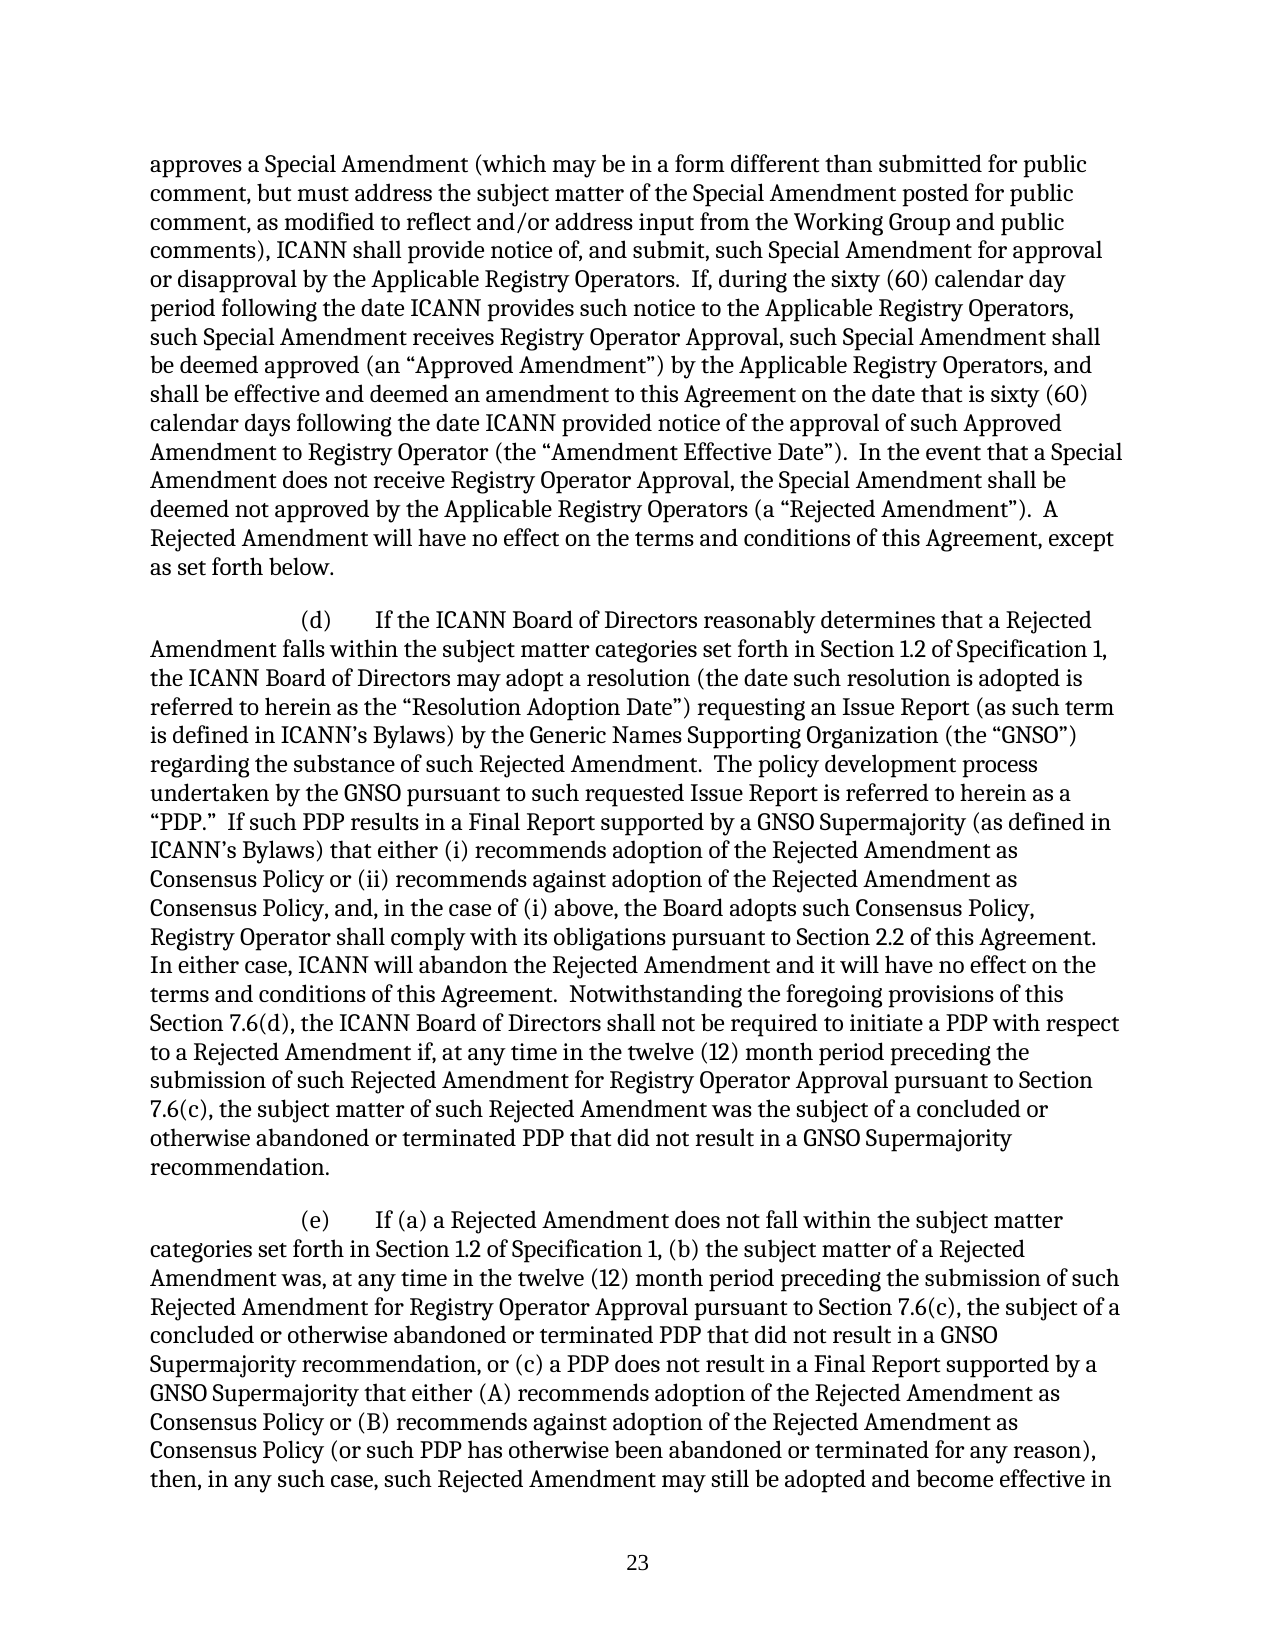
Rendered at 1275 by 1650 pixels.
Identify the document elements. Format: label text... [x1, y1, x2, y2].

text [150, 1206, 1125, 1494]
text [150, 150, 1125, 581]
text If the ICANN Board of Directors reasonably determines that a Rejected Amendment falls within the subject matter categories set forth in Section 1.2 of Specification 1, the ICANN Board of Directors may adopt a resolution (the date such resolution is adopted is referred to herein as the “Resolution Adoption Date”) requesting an Issue Report (as such term is defined in ICANN’s Bylaws) by the Generic Names Supporting Organization (the “GNSO”) regarding the substance of such Rejected Amendment. The policy development process undertaken by the GNSO pursuant to such requested Issue Report is referred to herein as a “PDP.” If such PDP results in a Final Report supported by a GNSO Supermajority (as defined in ICANN’s Bylaws) that either (i) recommends adoption of the Rejected Amendment as Consensus Policy or (ii) recommends against adoption of the Rejected Amendment as Consensus Policy, and, in the case of (i) above, the Board adopts such Consensus Policy, Registry Operator shall comply with its obligations pursuant to Section 2.2 of this Agreement. In either case, ICANN will abandon the Rejected Amendment and it will have no effect on the terms and conditions of this Agreement. Notwithstanding the foregoing provisions of this Section 7.6(d), the ICANN Board of Directors shall not be required to initiate a PDP with respect to a Rejected Amendment if, at any time in the twelve (12) month period preceding the submission of such Rejected Amendment for Registry Operator Approval pursuant to Section 7.6(c), the subject matter of such Rejected Amendment was the subject of a concluded or otherwise abandoned or terminated PDP that did not result in a GNSO Supermajority recommendation. [150, 606, 1125, 1181]
